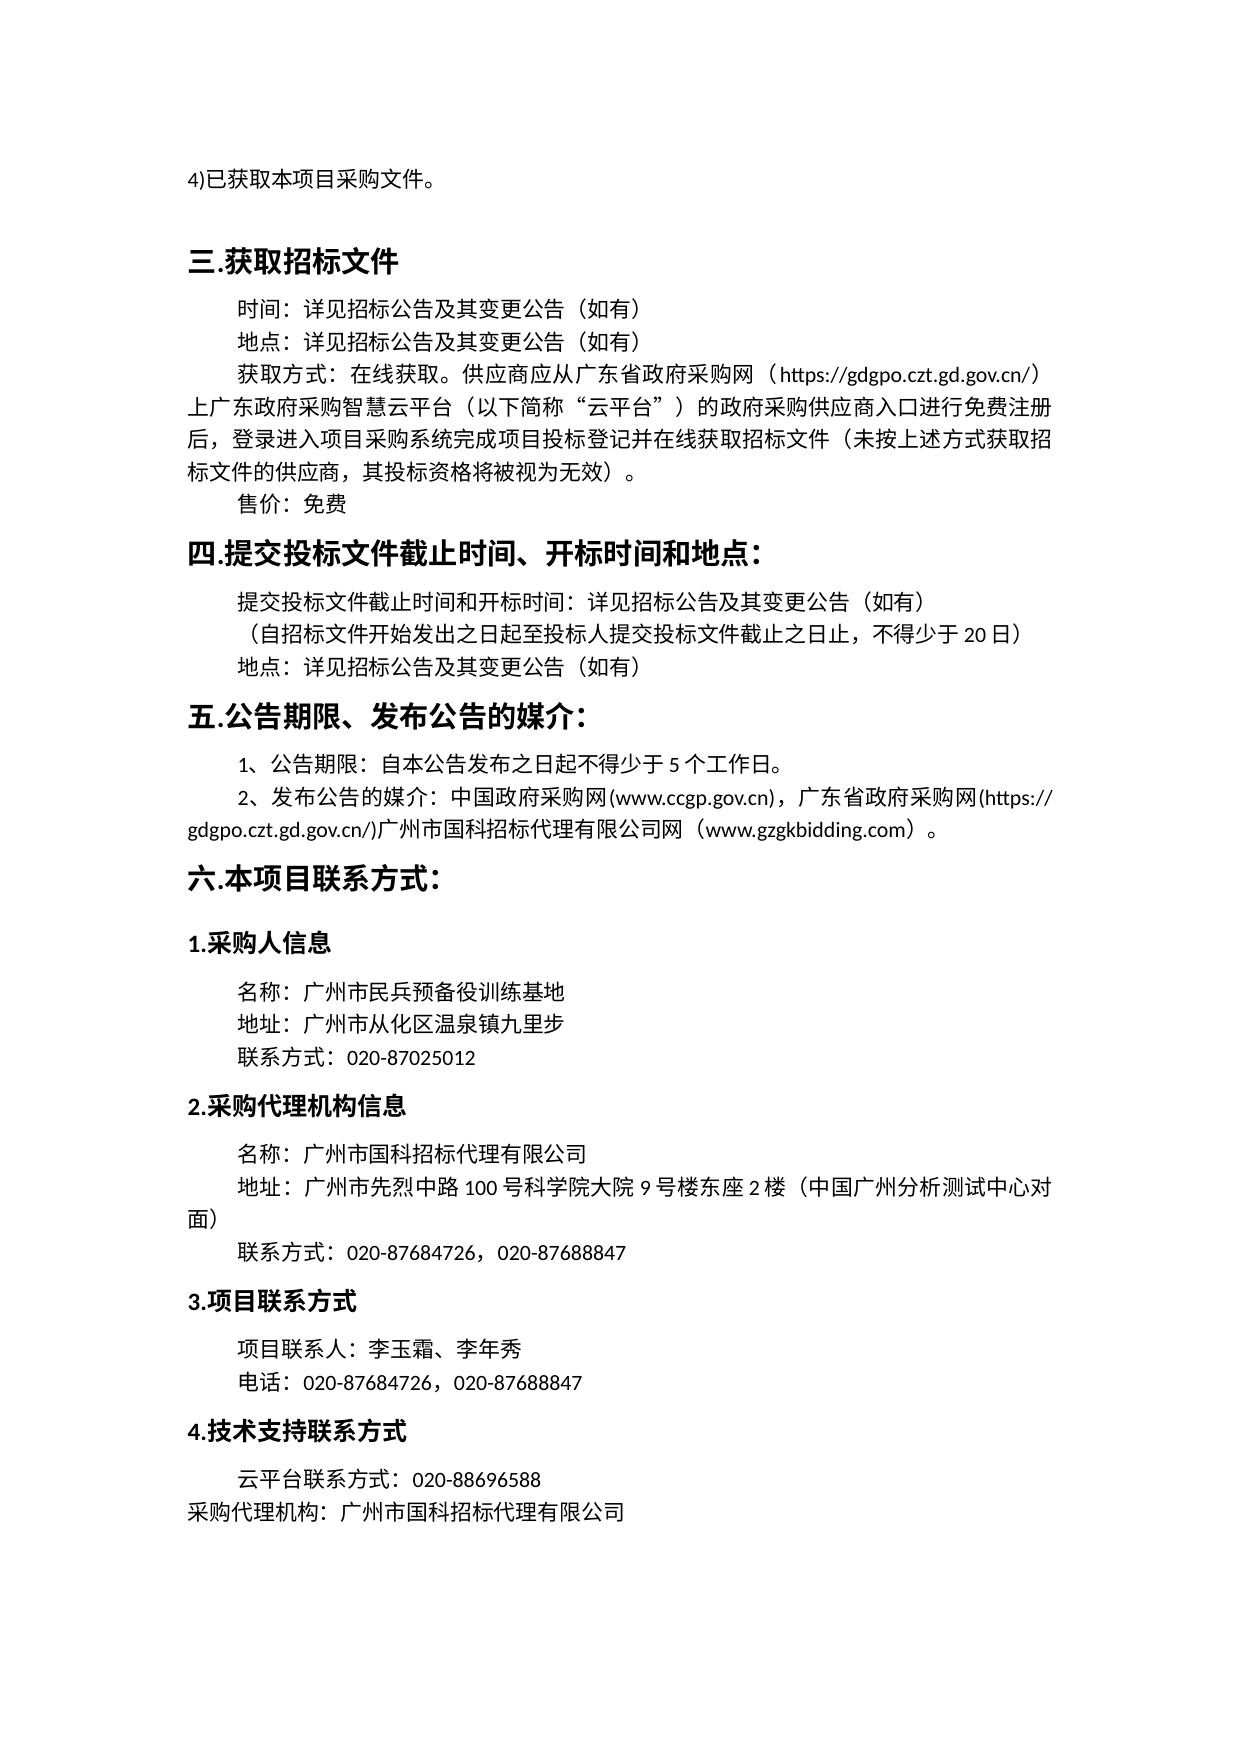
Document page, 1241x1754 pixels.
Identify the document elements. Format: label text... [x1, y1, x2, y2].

text 获取方式：在线获取。供应商应从广东省政府采购网（https://gdgpo.czt.gd.gov.cn/）上广东政府采购智慧云平台（以下简称“云平台”）的政府采购供应商入口进行免费注册后，登录进入项目采购系统完成项目投标登记并在线获取招标文件（未按上述方式获取招标文件的供应商，其投标资格将被视为无效）。 [187, 357, 1053, 487]
text 时间：详见招标公告及其变更公告（如有） [187, 292, 1053, 324]
text 2.采购代理机构信息 [187, 1072, 1053, 1137]
text 地址：广州市先烈中路100号科学院大院9号楼东座2楼（中国广州分析测试中心对面） [187, 1169, 1053, 1234]
text 地点：详见招标公告及其变更公告（如有） [187, 324, 1053, 357]
text 售价：免费 [187, 487, 1053, 519]
text 地址：广州市从化区温泉镇九里步 [187, 1007, 1053, 1039]
text 联系方式：020-87684726，020-87688847 [187, 1234, 1053, 1267]
text 地点：详见招标公告及其变更公告（如有） [187, 649, 1053, 682]
text 4.技术支持联系方式 [187, 1397, 1053, 1462]
text 三.获取招标文件 [187, 227, 1053, 292]
text 电话：020-87684726，020-87688847 [187, 1364, 1053, 1397]
text 名称：广州市民兵预备役训练基地 [187, 974, 1053, 1007]
text 4)已获取本项目采购文件。 [187, 162, 1053, 194]
text 名称：广州市国科招标代理有限公司 [187, 1137, 1053, 1169]
text 六.本项目联系方式： [187, 844, 1053, 909]
text 1.采购人信息 [187, 909, 1053, 974]
text 3.项目联系方式 [187, 1267, 1053, 1332]
text （自招标文件开始发出之日起至投标人提交投标文件截止之日止，不得少于20日） [187, 617, 1053, 649]
text 四.提交投标文件截止时间、开标时间和地点： [187, 519, 1053, 584]
text 联系方式：020-87025012 [187, 1039, 1053, 1072]
text 项目联系人：李玉霜、李年秀 [187, 1332, 1053, 1364]
text 采购代理机构：广州市国科招标代理有限公司 [187, 1494, 1053, 1527]
text 五.公告期限、发布公告的媒介： [187, 682, 1053, 747]
text 1、公告期限：自本公告发布之日起不得少于5个工作日。 [187, 747, 1053, 779]
text 云平台联系方式：020-88696588 [187, 1462, 1053, 1494]
text 2、发布公告的媒介：中国政府采购网(www.ccgp.gov.cn)，广东省政府采购网(https://gdgpo.czt.gd.gov.cn/)广州市国科招标代理有限公司网（www.gzgkbidding.com）。 [187, 779, 1053, 844]
text 提交投标文件截止时间和开标时间：详见招标公告及其变更公告（如有） [187, 584, 1053, 617]
